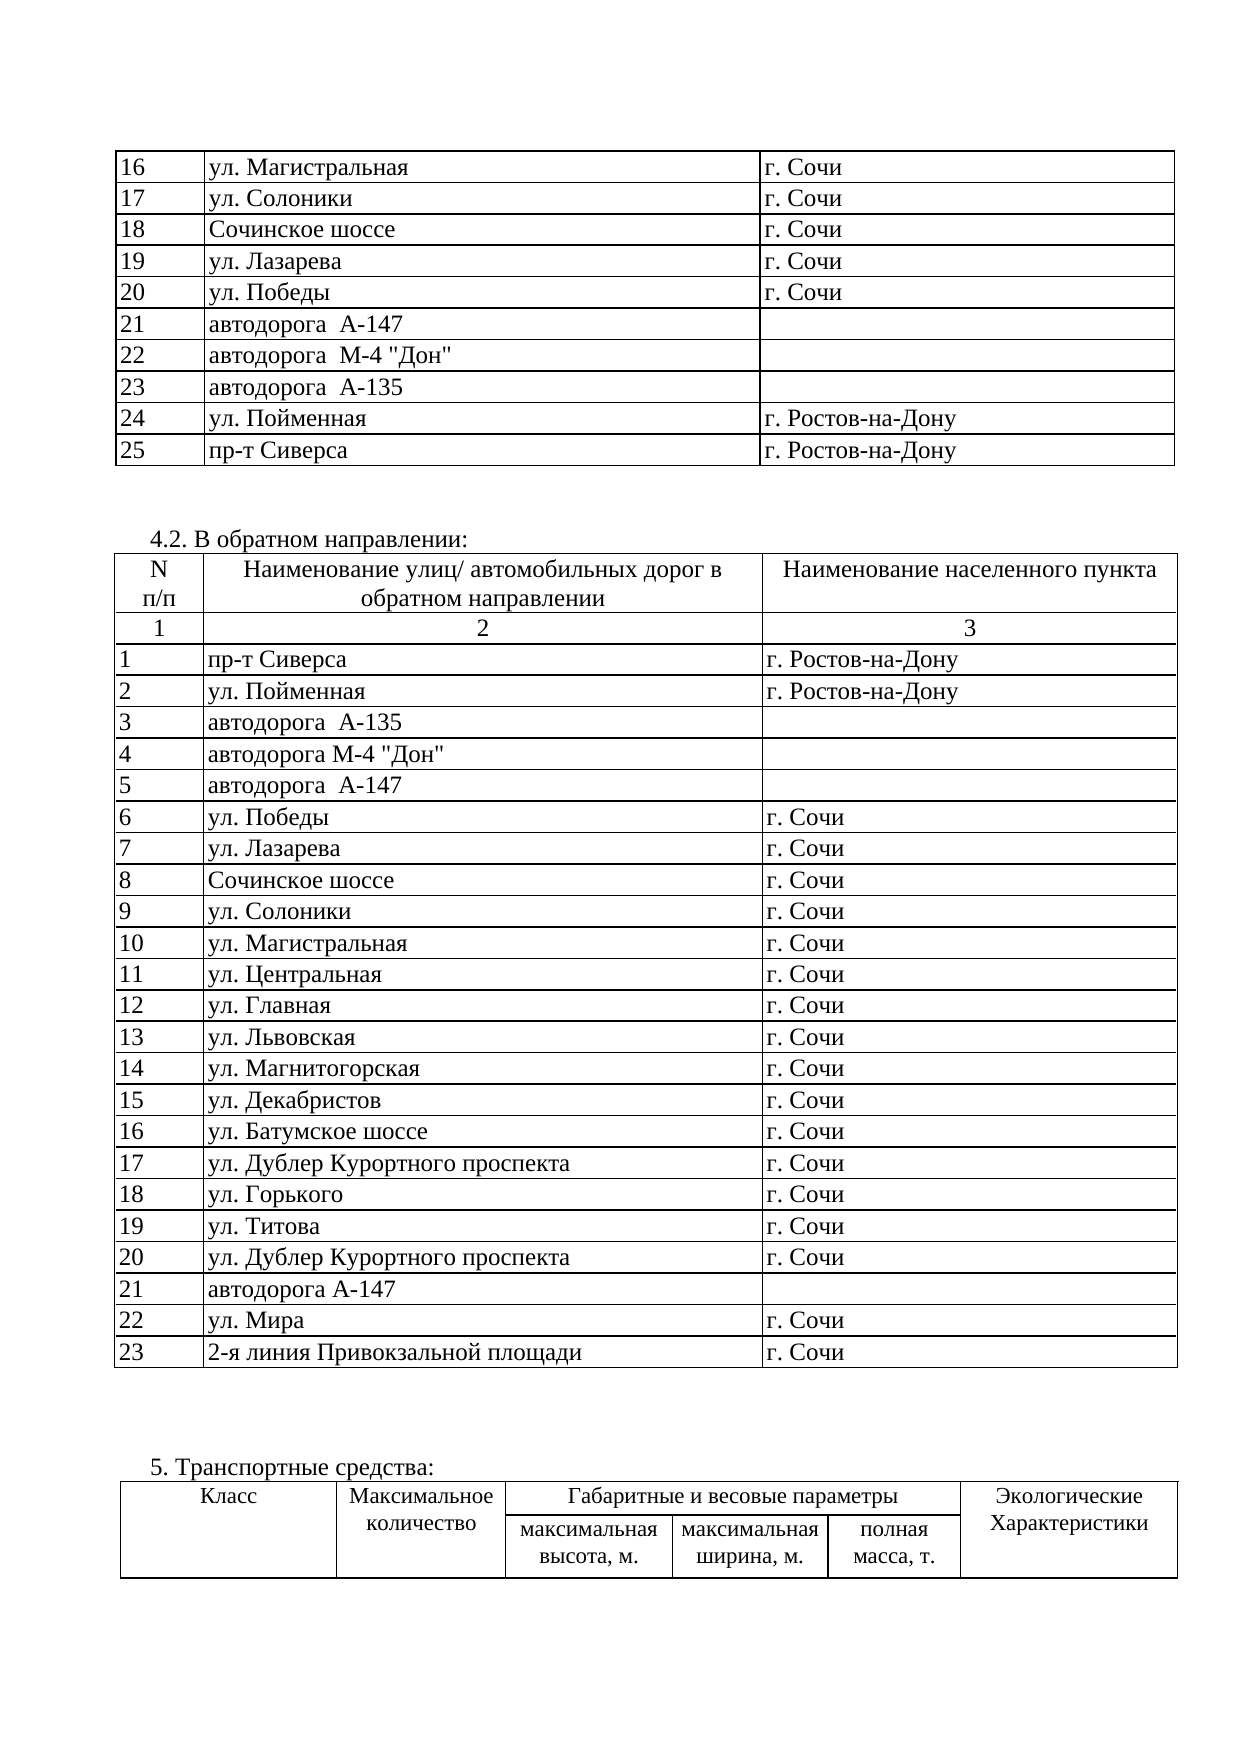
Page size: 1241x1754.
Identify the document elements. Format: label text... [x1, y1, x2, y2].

table_cell ул. Победы [204, 802, 762, 832]
table_cell г. Ростов-на-Дону [763, 643, 1177, 674]
table_header Наименование улиц/ автомобильных дорог в обратном направлении [204, 554, 762, 611]
table_cell ул. Львовская [204, 1022, 762, 1052]
table_cell ул. Солоники [204, 896, 762, 926]
table_cell ул. Лазарева [205, 246, 759, 276]
table_cell 15 [115, 1084, 203, 1115]
table_cell г. Сочи [763, 1146, 1177, 1178]
table_header Габаритные и весовые параметры [506, 1482, 960, 1514]
table_cell 16 [115, 1116, 203, 1146]
table_cell 21 [115, 1273, 203, 1303]
table_cell г. Сочи [763, 926, 1177, 957]
table_cell г. Сочи [763, 1083, 1177, 1115]
table_cell г. Сочи [763, 1178, 1177, 1209]
table_cell 7 [115, 833, 203, 863]
table_cell г. Сочи [763, 1241, 1177, 1272]
table_cell ул. Батумское шоссе [204, 1116, 762, 1146]
table_cell ул. Солоники [205, 183, 759, 213]
table_cell 5 [115, 770, 203, 800]
table_cell 20 [117, 277, 204, 307]
table_cell [763, 737, 1177, 769]
table_cell [763, 1272, 1177, 1303]
table_cell автодорога А-147 [204, 1274, 762, 1303]
table_cell 1 [115, 613, 203, 643]
table_cell 11 [115, 959, 203, 989]
text 5. Транспортные средства: [150, 1452, 1090, 1481]
table_cell [763, 769, 1177, 800]
table_cell г. Сочи [763, 1209, 1177, 1241]
table_cell ул. Центральная [204, 959, 762, 989]
table_cell 4 [115, 738, 203, 769]
table_cell г. Сочи [763, 863, 1177, 894]
table_cell [763, 706, 1177, 737]
table_cell г. Сочи [761, 246, 1174, 276]
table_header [337, 1482, 505, 1577]
table_cell автодорога А-147 [204, 770, 762, 800]
table_cell 22 [115, 1305, 203, 1335]
table_cell г. Сочи [763, 958, 1177, 989]
table_cell ул. Декабристов [204, 1085, 762, 1115]
table_header Класс [121, 1482, 336, 1577]
table_cell [761, 340, 1174, 370]
table_cell 18 [117, 215, 204, 244]
table_cell ул. Пойменная [205, 403, 759, 433]
table_cell ул. Горького [204, 1179, 762, 1209]
table_cell г. Сочи [761, 183, 1174, 213]
table_cell 3 [763, 611, 1177, 643]
table_cell ул. Лазарева [204, 833, 762, 863]
table_cell 16 [117, 152, 204, 181]
table_header N п/п [115, 554, 203, 611]
table_cell 2-я линия Привокзальной площади [204, 1337, 762, 1366]
table_cell 18 [115, 1179, 203, 1209]
table_cell пр-т Сиверса [204, 645, 762, 674]
table_cell 23 [115, 1336, 203, 1366]
table_cell [761, 309, 1174, 339]
table_cell 19 [115, 1210, 203, 1241]
table_cell 17 [115, 1147, 203, 1178]
table_cell ул. Магистральная [204, 928, 762, 957]
table_cell г. Сочи [763, 1020, 1177, 1052]
table_cell ул. Мира [204, 1305, 762, 1335]
table_cell г. Сочи [763, 1335, 1177, 1366]
table_cell ул. Дублер Курортного проспекта [204, 1148, 762, 1178]
table_cell ул. Дублер Курортного проспекта [204, 1242, 762, 1272]
table_cell Сочинское шоссе [204, 865, 762, 894]
table_cell полная масса, т. [829, 1516, 960, 1577]
table_cell автодорога М-4 "Дон" [205, 340, 759, 370]
table_cell пр-т Сиверса [205, 435, 759, 464]
table_cell г. Ростов-на-Дону [761, 403, 1174, 433]
table_cell 21 [117, 309, 204, 339]
table_cell ул. Победы [205, 277, 759, 307]
table_cell 14 [115, 1053, 203, 1083]
table_cell 19 [117, 246, 204, 276]
table_cell г. Сочи [761, 215, 1174, 244]
table_cell максимальная высота, м. [506, 1516, 672, 1577]
table_cell г. Ростов-на-Дону [761, 435, 1174, 464]
table_cell Сочинское шоссе [205, 215, 759, 244]
table_cell 22 [117, 340, 204, 370]
table_cell 20 [115, 1242, 203, 1272]
table_cell 24 [117, 403, 204, 433]
table_cell ул. Магистральная [205, 152, 759, 181]
table_cell 17 [117, 183, 204, 213]
table_cell ул. Главная [204, 991, 762, 1020]
table_cell г. Сочи [763, 832, 1177, 863]
table_cell автодорога М-4 "Дон" [204, 739, 762, 769]
table_cell 6 [115, 801, 203, 832]
table_cell максимальная ширина, м. [673, 1516, 827, 1577]
table_cell г. Сочи [763, 1052, 1177, 1083]
table_cell 3 [115, 707, 203, 737]
table_cell автодорога А-147 [205, 309, 759, 339]
table_cell 10 [115, 927, 203, 957]
table_cell 12 [115, 990, 203, 1020]
table_cell г. Сочи [761, 277, 1174, 307]
table_cell 25 [117, 435, 204, 464]
table_cell г. Сочи [763, 800, 1177, 832]
table_cell 9 [115, 896, 203, 926]
table_header Наименование населенного пункта [763, 554, 1177, 611]
table_cell 13 [115, 1021, 203, 1052]
table_cell 2 [115, 675, 203, 706]
table_cell г. Сочи [763, 895, 1177, 926]
table_cell ул. Пойменная [204, 676, 762, 706]
table_cell автодорога А-135 [204, 707, 762, 737]
table_cell 1 [115, 644, 203, 674]
table_cell г. Ростов-на-Дону [763, 674, 1177, 706]
table_cell ул. Титова [204, 1211, 762, 1241]
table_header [961, 1482, 1177, 1577]
text 4.2. В обратном направлении: [150, 524, 1090, 552]
table_cell г. Сочи [763, 989, 1177, 1020]
table_cell г. Сочи [761, 152, 1174, 181]
table_cell автодорога А-135 [205, 372, 759, 402]
table_cell г. Сочи [763, 1304, 1177, 1335]
table_cell ул. Магнитогорская [204, 1053, 762, 1083]
table_cell г. Сочи [763, 1115, 1177, 1146]
table_cell 2 [204, 613, 762, 643]
table_cell [761, 372, 1174, 402]
table_cell 8 [115, 864, 203, 894]
table_cell 23 [117, 372, 204, 402]
